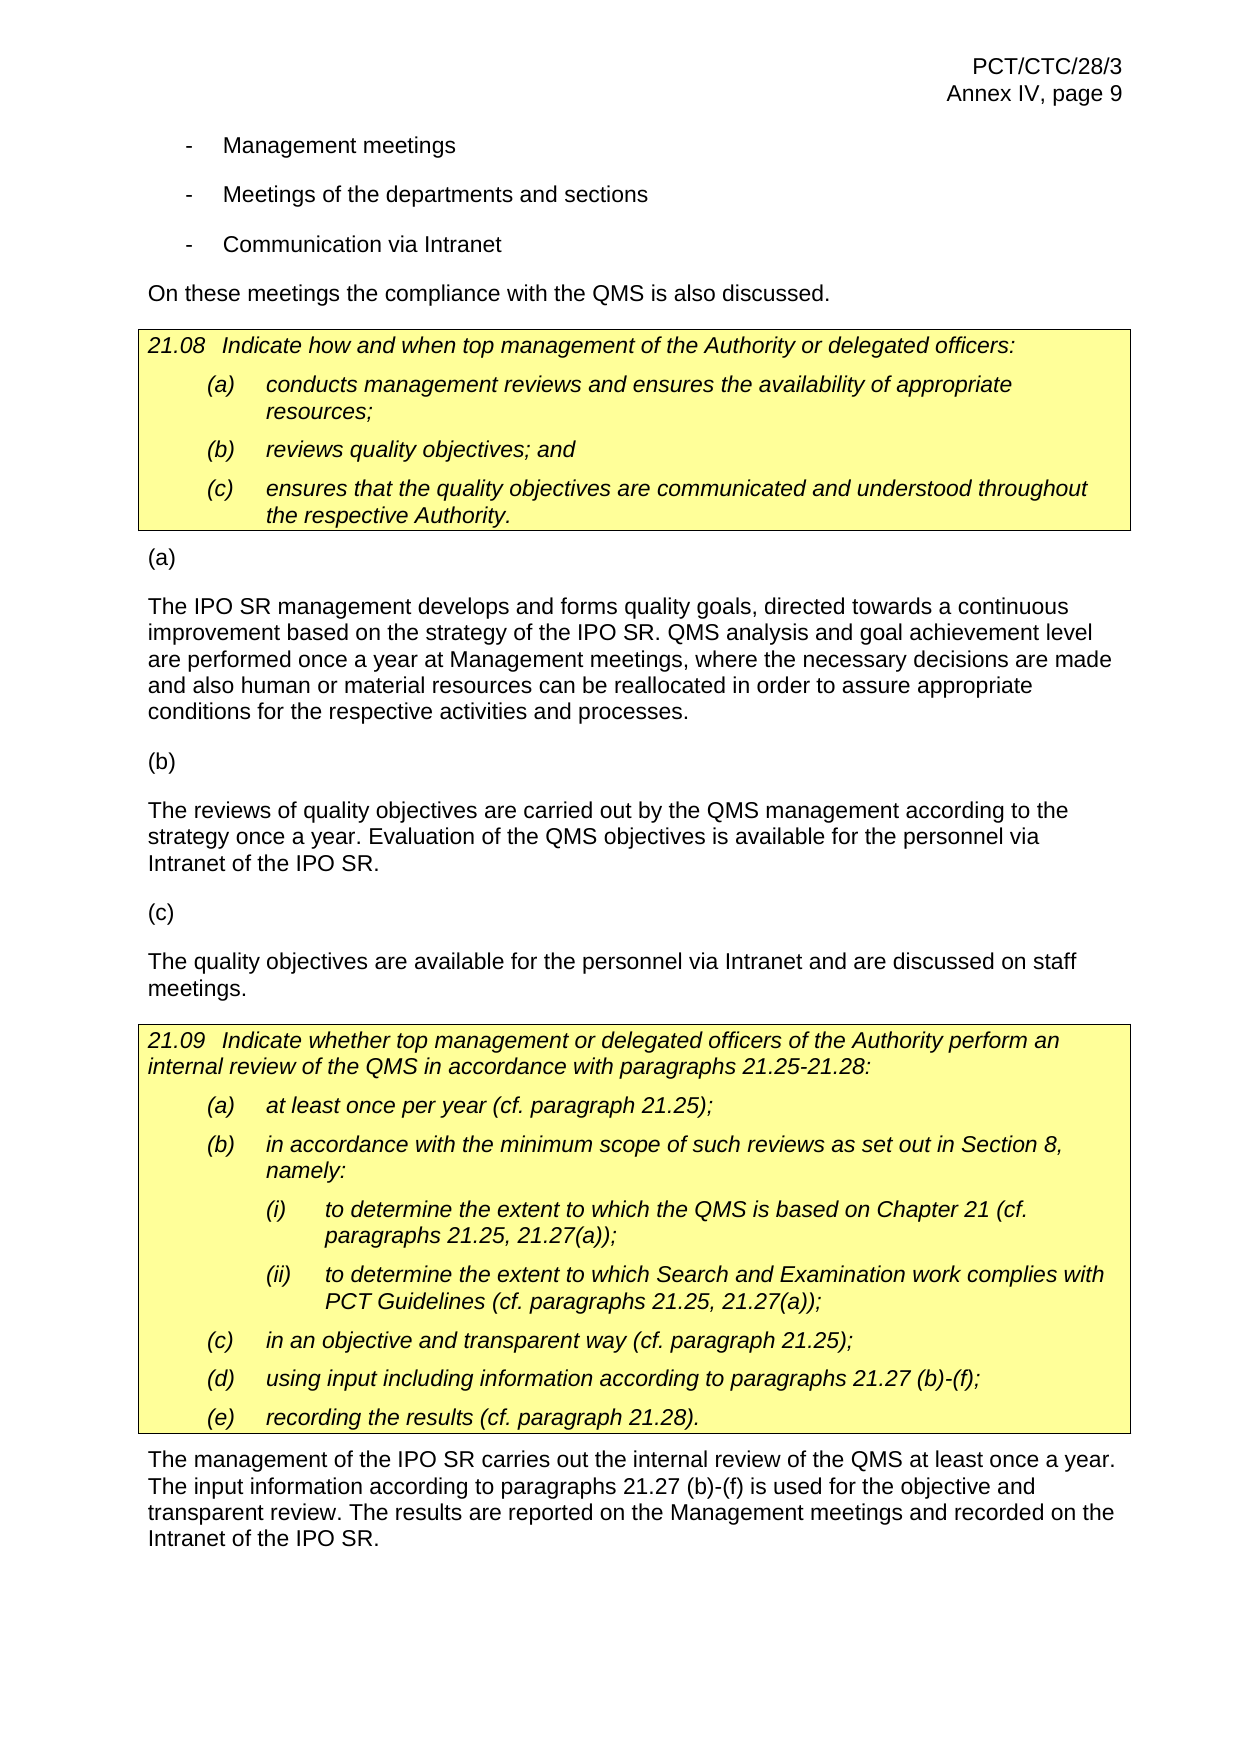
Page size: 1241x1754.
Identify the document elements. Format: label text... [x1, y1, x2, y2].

text (b) in accordance with the minimum scope of such reviews as set out in Section 8, namely: [139, 1128, 1130, 1184]
text (c) in an objective and transparent way (cf. paragraph 21.25); [139, 1323, 1130, 1353]
text The IPO SR management develops and forms quality goals, directed towards a continuous improvement based on the strategy of the IPO SR. QMS analysis and goal achievement level are performed once a year at Management meetings, where the necessary decisions are made and also human or material resources can be reallocated in order to assure appropriate conditions for the respective activities and processes. [148, 593, 1122, 725]
text (ii) to determine the extent to which Search and Examination work complies with PCT Guidelines (cf. paragraphs 21.25, 21.27(a)); [139, 1258, 1130, 1314]
list Meetings of the departments and sections [185, 181, 1122, 208]
text 21.08 Indicate how and when top management of the Authority or delegated officers: [139, 330, 1130, 359]
text (d) using input including information according to paragraphs 21.27 (b)-(f); [139, 1362, 1130, 1392]
text (c) [148, 899, 1122, 925]
text The reviews of quality objectives are carried out by the QMS management according to the strategy once a year. Evaluation of the QMS objectives is available for the personnel via Intranet of the IPO SR. [148, 797, 1122, 876]
text (b) [148, 748, 1122, 774]
text On these meetings the compliance with the QMS is also discussed. [148, 280, 1122, 306]
list Communication via Intranet [185, 231, 1122, 257]
text 21.09 Indicate whether top management or delegated officers of the Authority perform an internal review of the QMS in accordance with paragraphs 21.25-21.28: [139, 1025, 1130, 1079]
text (i) to determine the extent to which the QMS is based on Chapter 21 (cf. paragraphs 21.25, 21.27(a)); [139, 1193, 1130, 1249]
text (b) reviews quality objectives; and [139, 433, 1130, 463]
text (c) ensures that the quality objectives are communicated and understood throughout the respective Authority. [139, 472, 1130, 530]
text (a) conducts management reviews and ensures the availability of appropriate resources; [139, 368, 1130, 424]
text The quality objectives are available for the personnel via Intranet and are discussed on staff meetings. [148, 948, 1122, 1001]
text (a) [148, 544, 1122, 570]
text (a) at least once per year (cf. paragraph 21.25); [139, 1089, 1130, 1118]
list The management of the IPO SR carries out the internal review of the QMS at least once a year. The input information according to paragraphs 21.27 (b)-(f) is used for the objective and transparent review. The results are reported on the Management meetings and recorded on the Intranet of the IPO SR. [148, 1446, 1122, 1552]
list Management meetings [185, 132, 1122, 158]
text (e) recording the results (cf. paragraph 21.28). [139, 1401, 1130, 1433]
